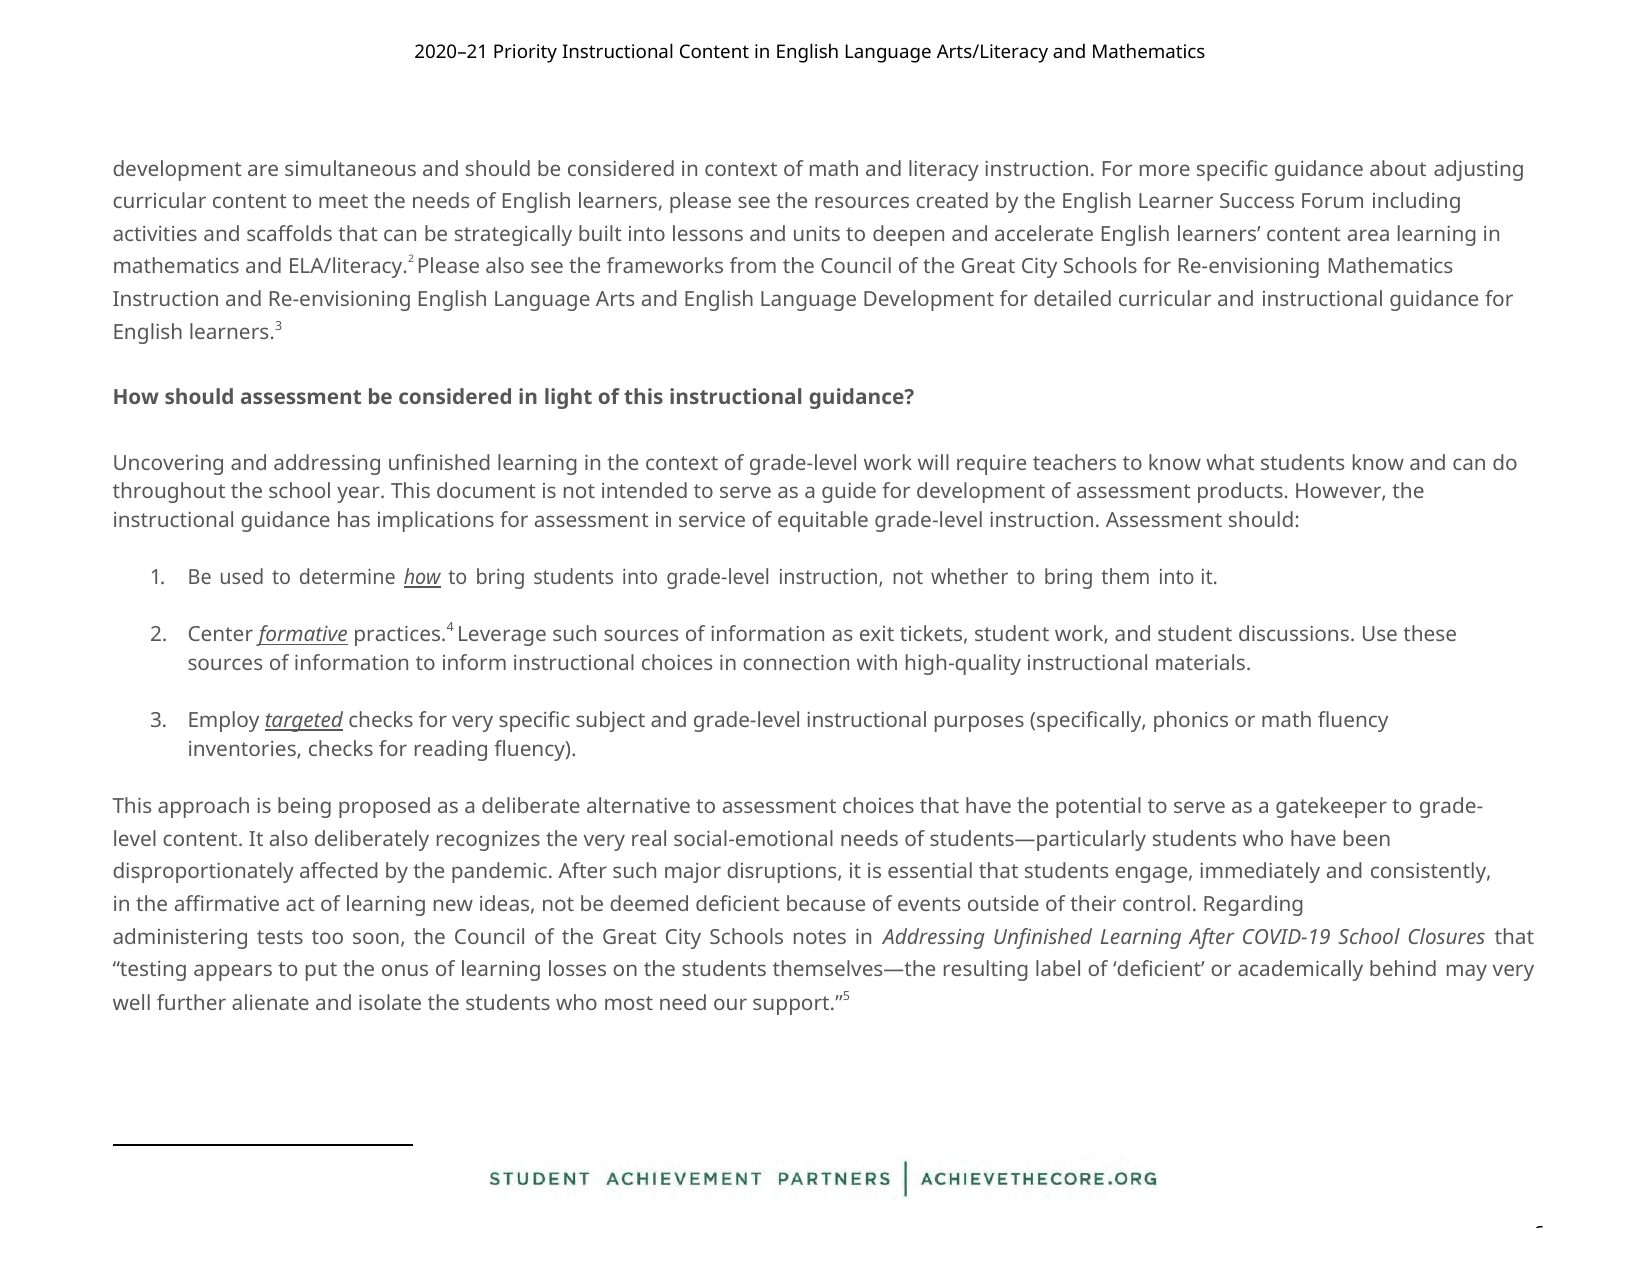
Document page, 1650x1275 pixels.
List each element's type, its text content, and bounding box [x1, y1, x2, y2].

list Employ targeted checks for very specific subject and grade-level instructional purposes (specifically, phonics or math fluency inventories, checks for reading fluency). [150, 705, 1449, 762]
text Uncovering and addressing unfinished learning in the context of grade-level work will require teachers to know what students know and can do throughout the school year. This document is not intended to serve as a guide for development of assessment products. However, the instructional guidance has implications for assessment in service of equitable grade-level instruction. Assessment should: [112, 448, 1532, 534]
list Center formative practices.4 Leverage such sources of information as exit tickets, student work, and student discussions. Use these sources of information to inform instructional choices in connection with high-quality instructional materials. [150, 618, 1516, 677]
text How should assessment be considered in light of this instructional guidance? [112, 382, 1650, 411]
picture [488, 1156, 1160, 1199]
text development are simultaneous and should be considered in context of math and literacy instruction. For more specific guidance about adjusting curricular content to meet the needs of English learners, please see the resources created by the English Learner Success Forum including activities and scaffolds that can be strategically built into lessons and units to deepen and accelerate English learners’ content area learning in mathematics and ELA/literacy.2 Please also see the frameworks from the Council of the Great City Schools for Re-envisioning Mathematics Instruction and Re-envisioning English Language Arts and English Language Development for detailed curricular and instructional guidance for English learners.3 [112, 154, 1534, 346]
text This approach is being proposed as a deliberate alternative to assessment choices that have the potential to serve as a gatekeeper to grade-level content. It also deliberately recognizes the very real social-emotional needs of students—particularly students who have been disproportionately affected by the pandemic. After such major disruptions, it is essential that students engage, immediately and consistently, in the affirmative act of learning new ideas, not be deemed deficient because of events outside of their control. Regarding [112, 791, 1498, 918]
list Be used to determine how to bring students into grade-level instruction, not whether to bring them into it. [149, 562, 1650, 590]
text administering tests too soon, the Council of the Great City Schools notes in Addressing Unfinished Learning After COVID-19 School Closures that “testing appears to put the onus of learning losses on the students themselves—the resulting label of ‘deficient’ or academically behind may very well further alienate and isolate the students who most need our support.”5 [112, 922, 1534, 1016]
